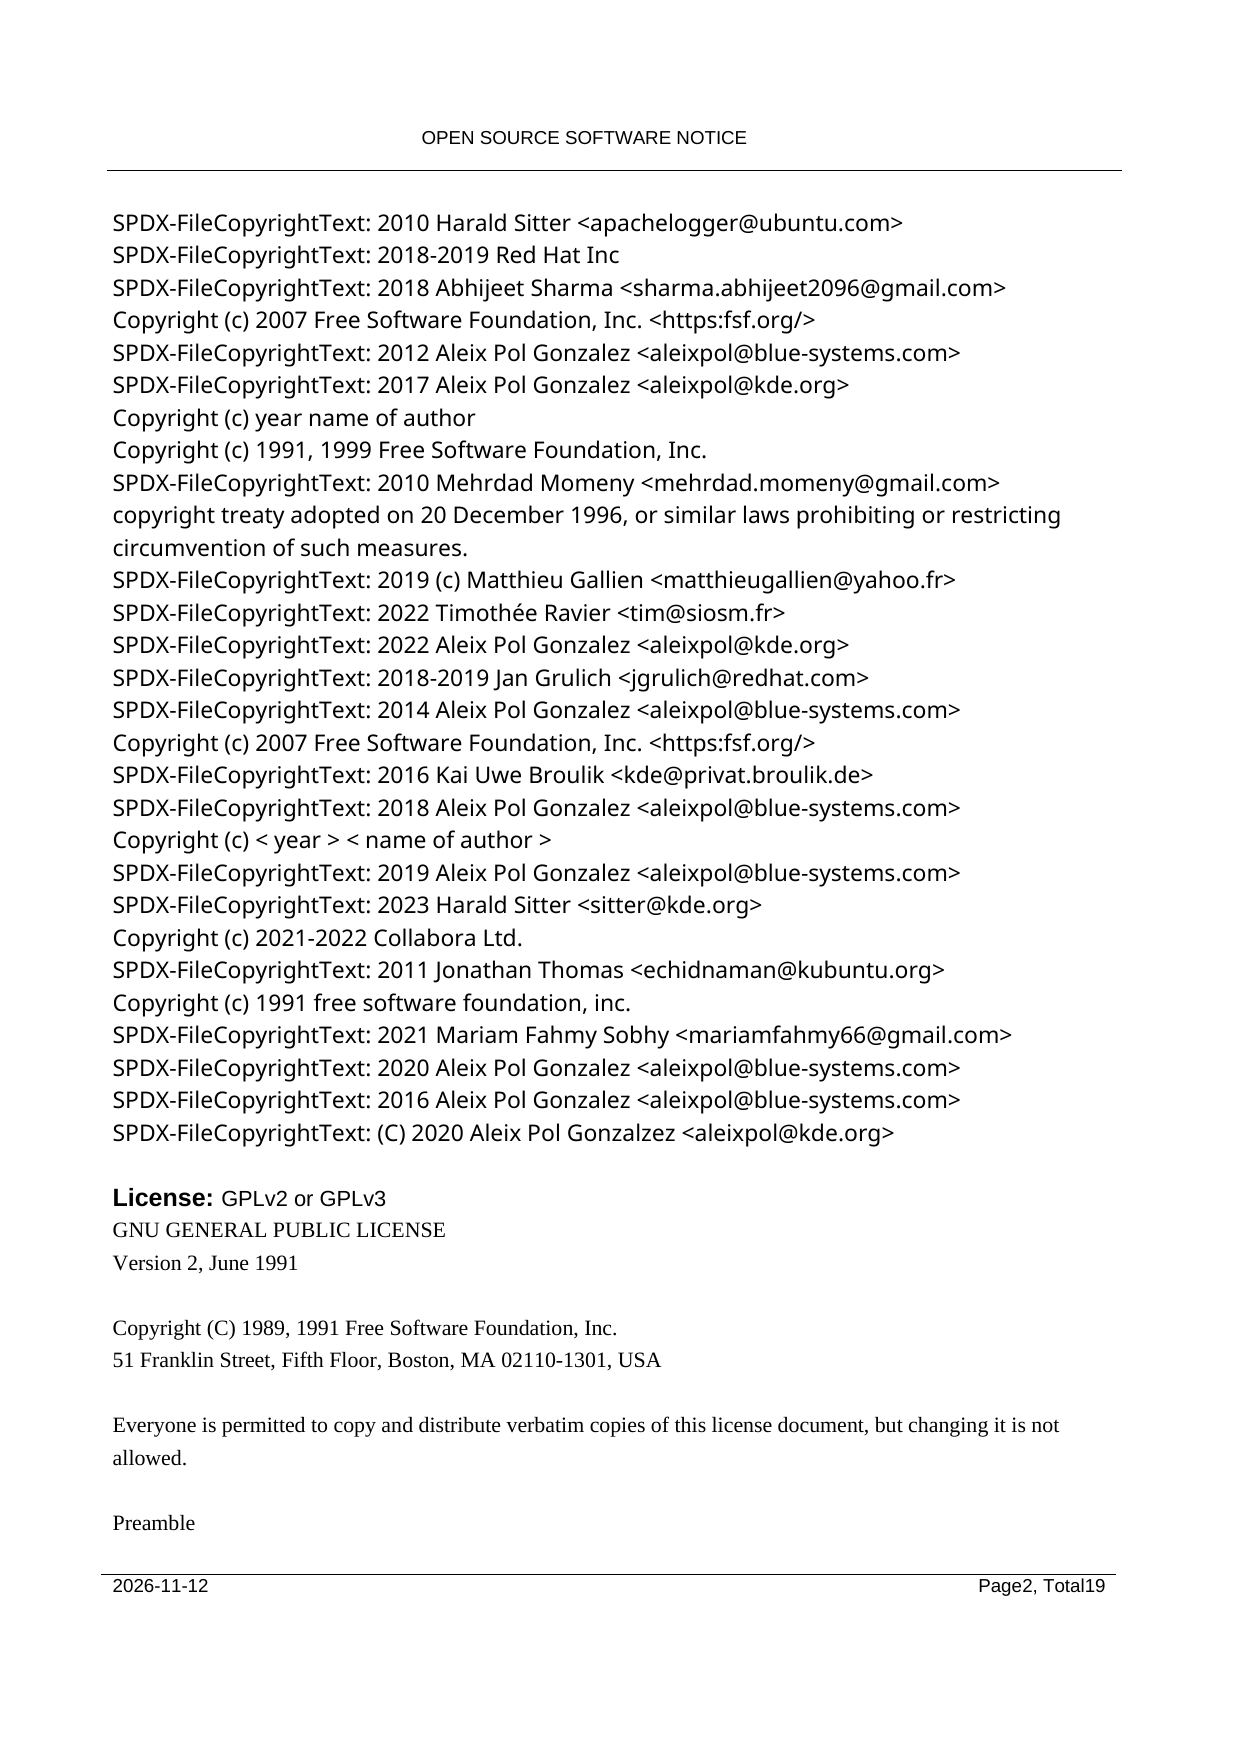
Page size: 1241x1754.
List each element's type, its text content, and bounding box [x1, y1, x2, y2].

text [112, 206, 1128, 1181]
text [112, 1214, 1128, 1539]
text License: GPLv2 or GPLv3 [112, 1181, 1128, 1214]
